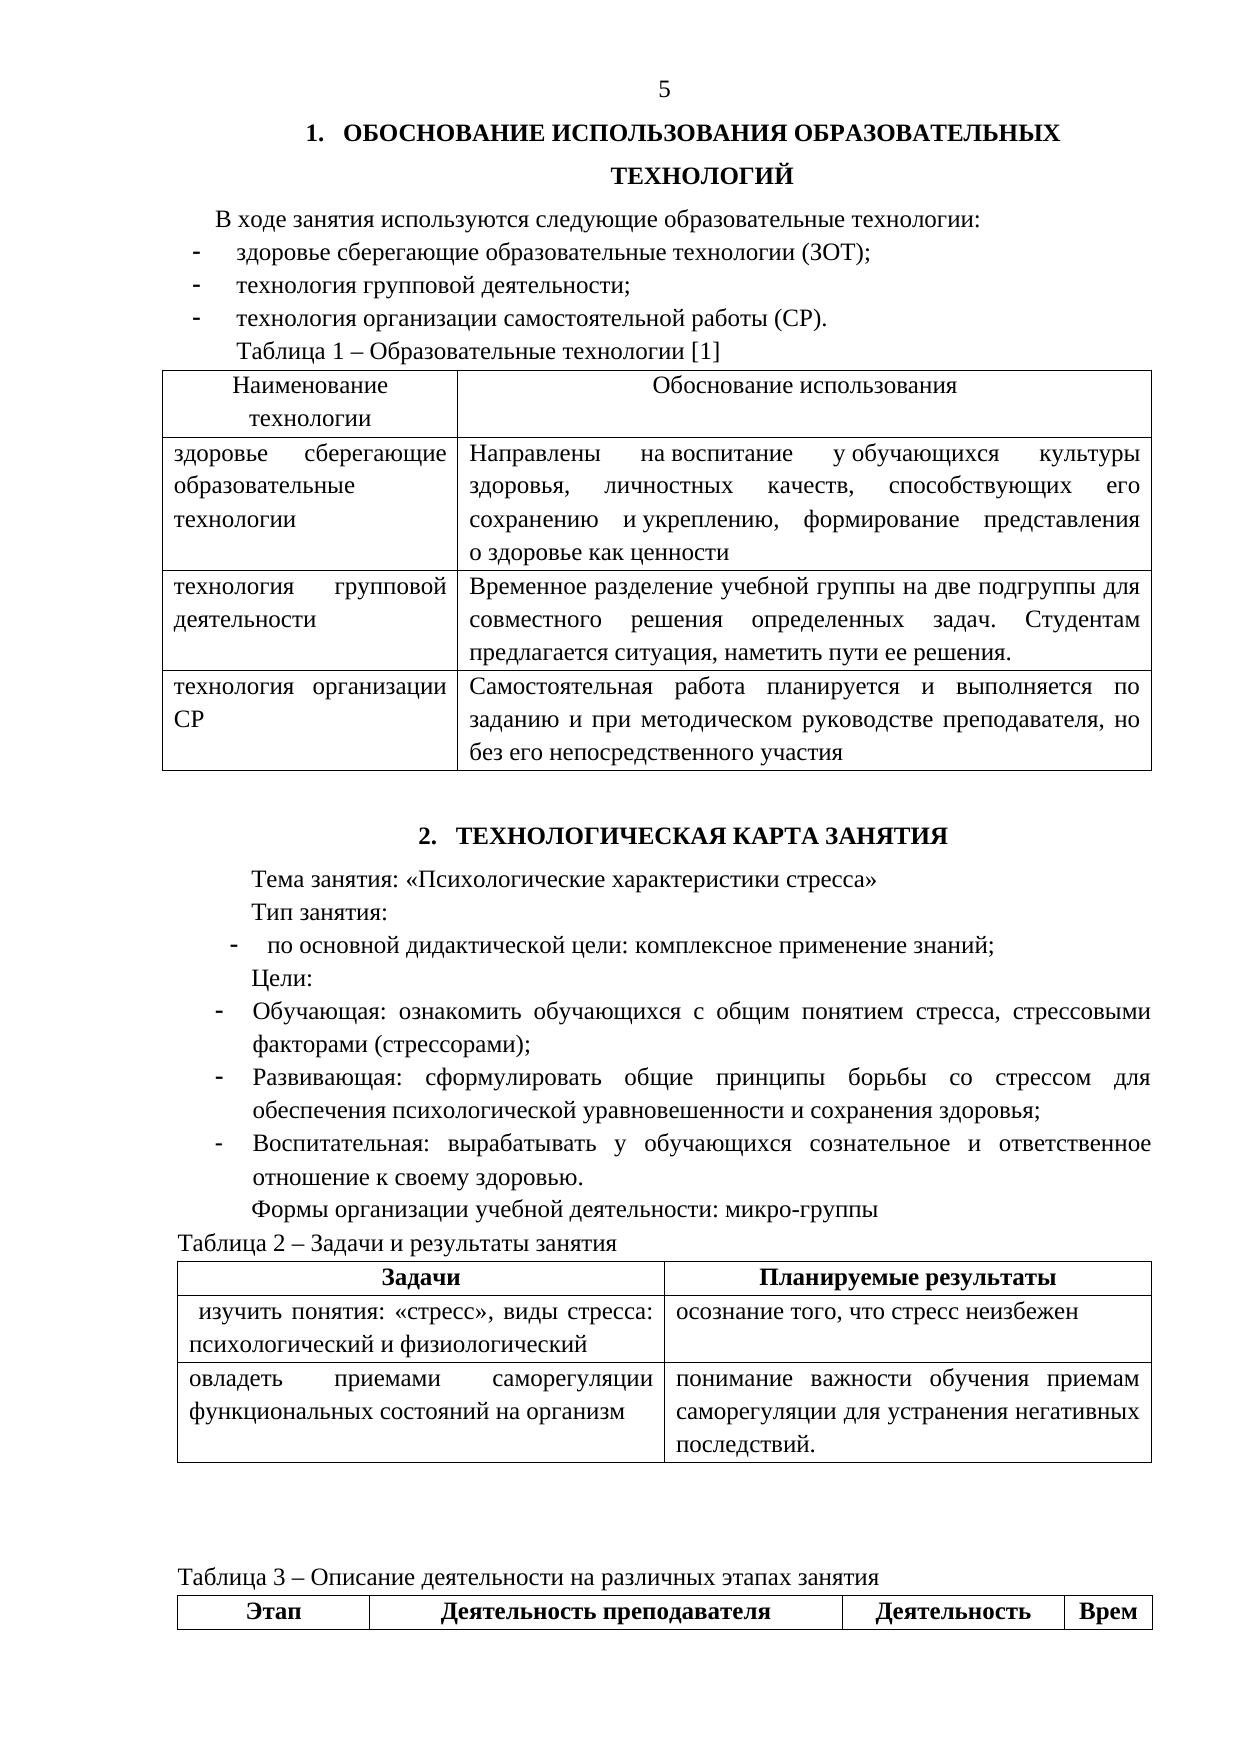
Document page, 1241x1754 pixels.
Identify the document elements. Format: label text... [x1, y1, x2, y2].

table_cell Направлены на воспитание у обучающихся культуры здоровья, личностных качеств, способствующих его сохранению и укреплению, формирование представления о здоровье как ценности [458, 438, 1151, 570]
table_cell Самостоятельная работа планируется и выполняется по заданию и при методическом руководстве преподавателя, но без его непосредственного участия [458, 671, 1151, 770]
table_header Этап [178, 1596, 369, 1629]
text Тип занятия: [177, 897, 1152, 926]
text В ходе занятия используются следующие образовательные технологии: [177, 204, 1152, 233]
list Обучающая: ознакомить обучающихся с общим понятием стресса, стрессовыми факторами (стрессорами); [215, 996, 1152, 1058]
text Цели: [177, 963, 1152, 992]
table_cell технология организации СР [163, 671, 457, 770]
list технология организации самостоятельной работы (СР). [192, 303, 1152, 332]
table_cell изучить понятия: «стресс», виды стресса: психологический и физиологический [178, 1296, 664, 1362]
list технология групповой деятельности; [192, 270, 1152, 299]
list ОБОСНОВАНИЕ ИСПОЛЬЗОВАНИЯ ОБРАЗОВАТЕЛЬНЫХ ТЕХНОЛОГИЙ [215, 118, 1152, 190]
table_header Обоснование использования [458, 371, 1151, 437]
table_cell здоровье сберегающие образовательные технологии [163, 438, 457, 570]
table_cell овладеть приемами саморегуляции функциональных состояний на организм [178, 1363, 664, 1462]
table_cell осознание того, что стресс неизбежен [665, 1296, 1151, 1362]
table_header Наименование технологии [163, 371, 457, 437]
table_cell технология групповой деятельности [163, 571, 457, 670]
list Развивающая: сформулировать общие принципы борьбы со стрессом для обеспечения психологической уравновешенности и сохранения здоровья; [215, 1062, 1152, 1124]
list Воспитательная: вырабатывать у обучающихся сознательное и ответственное отношение к своему здоровью. [215, 1128, 1152, 1190]
text Формы организации учебной деятельности: микро-группы [177, 1194, 1152, 1223]
text Тема занятия: «Психологические характеристики стресса» [177, 864, 1152, 893]
table_header Время, мин [1065, 1596, 1152, 1629]
table_cell понимание важности обучения приемам саморегуляции для устранения негативных последствий. [665, 1363, 1151, 1462]
list здоровье сберегающие образовательные технологии (ЗОТ); [192, 237, 1152, 266]
table_cell Временное разделение учебной группы на две подгруппы для совместного решения определенных задач. Студентам предлагается ситуация, наметить пути ее решения. [458, 571, 1151, 670]
text Таблица 2 – Задачи и результаты занятия [177, 1228, 1152, 1256]
list по основной дидактической цели: комплексное применение знаний; [229, 930, 1152, 959]
table_header Задачи [178, 1262, 664, 1295]
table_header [843, 1596, 1064, 1629]
list Таблица 1 – Образовательные технологии [1] [236, 336, 1152, 365]
text Таблица 3 – Описание деятельности на различных этапах занятия [177, 1562, 1152, 1591]
list ТЕХНОЛОГИЧЕСКАЯ КАРТА ЗАНЯТИЯ [215, 821, 1152, 850]
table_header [370, 1596, 842, 1629]
table_header Планируемые результаты [665, 1262, 1151, 1295]
